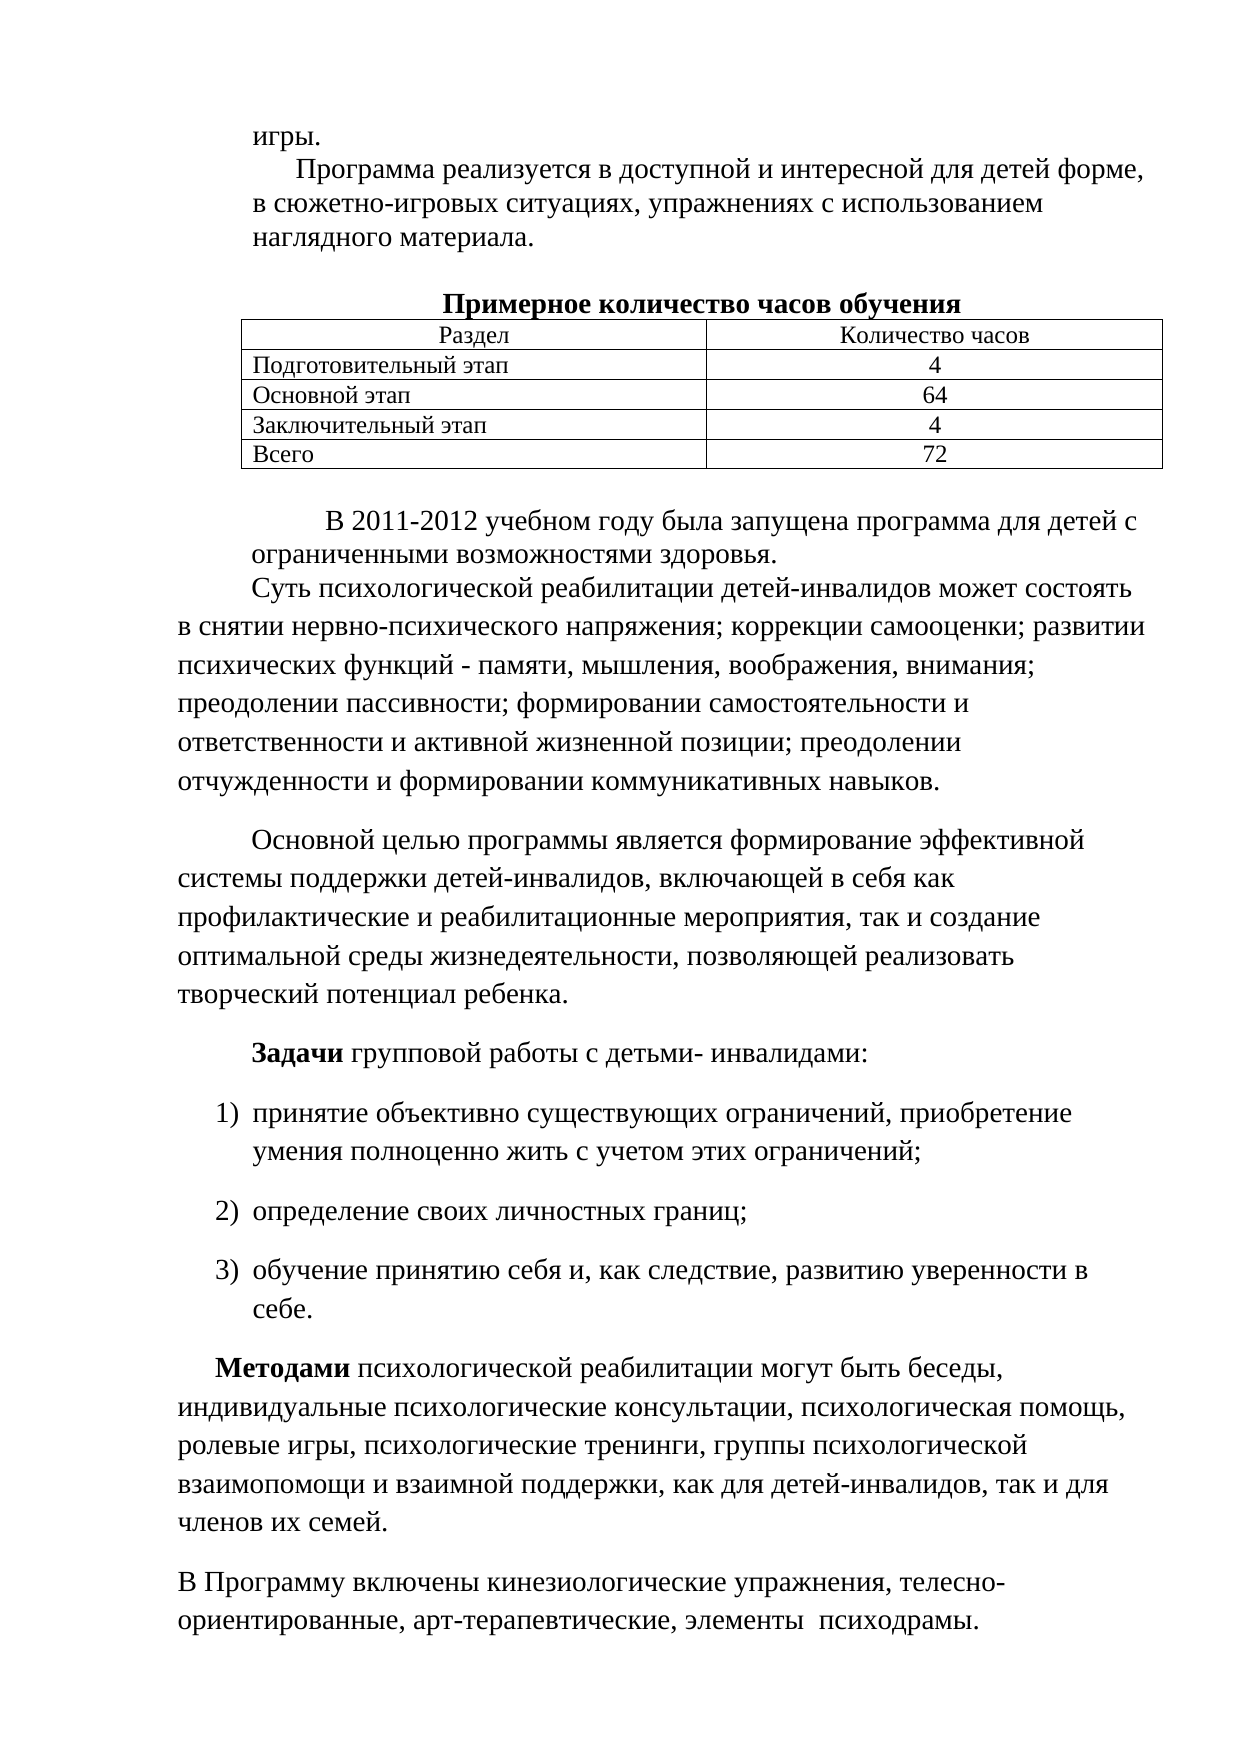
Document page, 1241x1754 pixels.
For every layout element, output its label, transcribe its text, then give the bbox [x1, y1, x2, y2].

table_cell Подготовительный этап [242, 350, 706, 379]
table_cell Всего [242, 440, 706, 468]
table_cell Заключительный этап [242, 410, 706, 438]
table_cell 64 [707, 380, 1162, 409]
text Программа реализуется в доступной и интересной для детей форме, в сюжетно-игровых ситуациях, упражнениях с использованием наглядного материала. [252, 152, 1152, 252]
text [252, 118, 1152, 152]
text В Программу включены кинезиологические упражнения, телесно-ориентированные, арт-терапевтические, элементы психодрамы. [177, 1564, 1152, 1636]
text Методами психологической реабилитации могут быть беседы, индивидуальные психологические консультации, психологическая помощь, ролевые игры, психологические тренинги, группы психологической взаимопомощи и взаимной поддержки, как для детей-инвалидов, так и для членов их семей. [177, 1350, 1152, 1538]
text Задачи групповой работы с детьми- инвалидами: [177, 1036, 1152, 1069]
list принятие объективно существующих ограничений, приобретение умения полноценно жить с учетом этих ограничений; [215, 1095, 1152, 1167]
text Суть психологической реабилитации детей-инвалидов может состоять в снятии нервно-психического напряжения; коррекции самооценки; развитии психических функций - памяти, мышления, воображения, внимания; преодолении пассивности; формировании самостоятельности и ответственности и активной жизненной позиции; преодолении отчужденности и формировании коммуникативных навыков. [177, 570, 1152, 796]
table_cell 4 [707, 410, 1162, 438]
table_cell Основной этап [242, 380, 706, 409]
text В 2011-2012 учебном году была запущена программа для детей с ограниченными возможностями здоровья. [251, 503, 1152, 570]
table_cell 4 [707, 350, 1162, 379]
list определение своих личностных границ; [215, 1193, 1152, 1226]
table_header Количество часов [707, 320, 1162, 349]
text Примерное количество часов обучения [252, 286, 1152, 319]
table_cell 72 [707, 440, 1162, 468]
text Основной целью программы является формирование эффективной системы поддержки детей-инвалидов, включающей в себя как профилактические и реабилитационные мероприятия, так и создание оптимальной среды жизнедеятельности, позволяющей реализовать творческий потенциал ребенка. [177, 822, 1152, 1010]
list обучение принятию себя и, как следствие, развитию уверенности в себе. [215, 1252, 1152, 1324]
table_header Раздел [242, 320, 706, 349]
